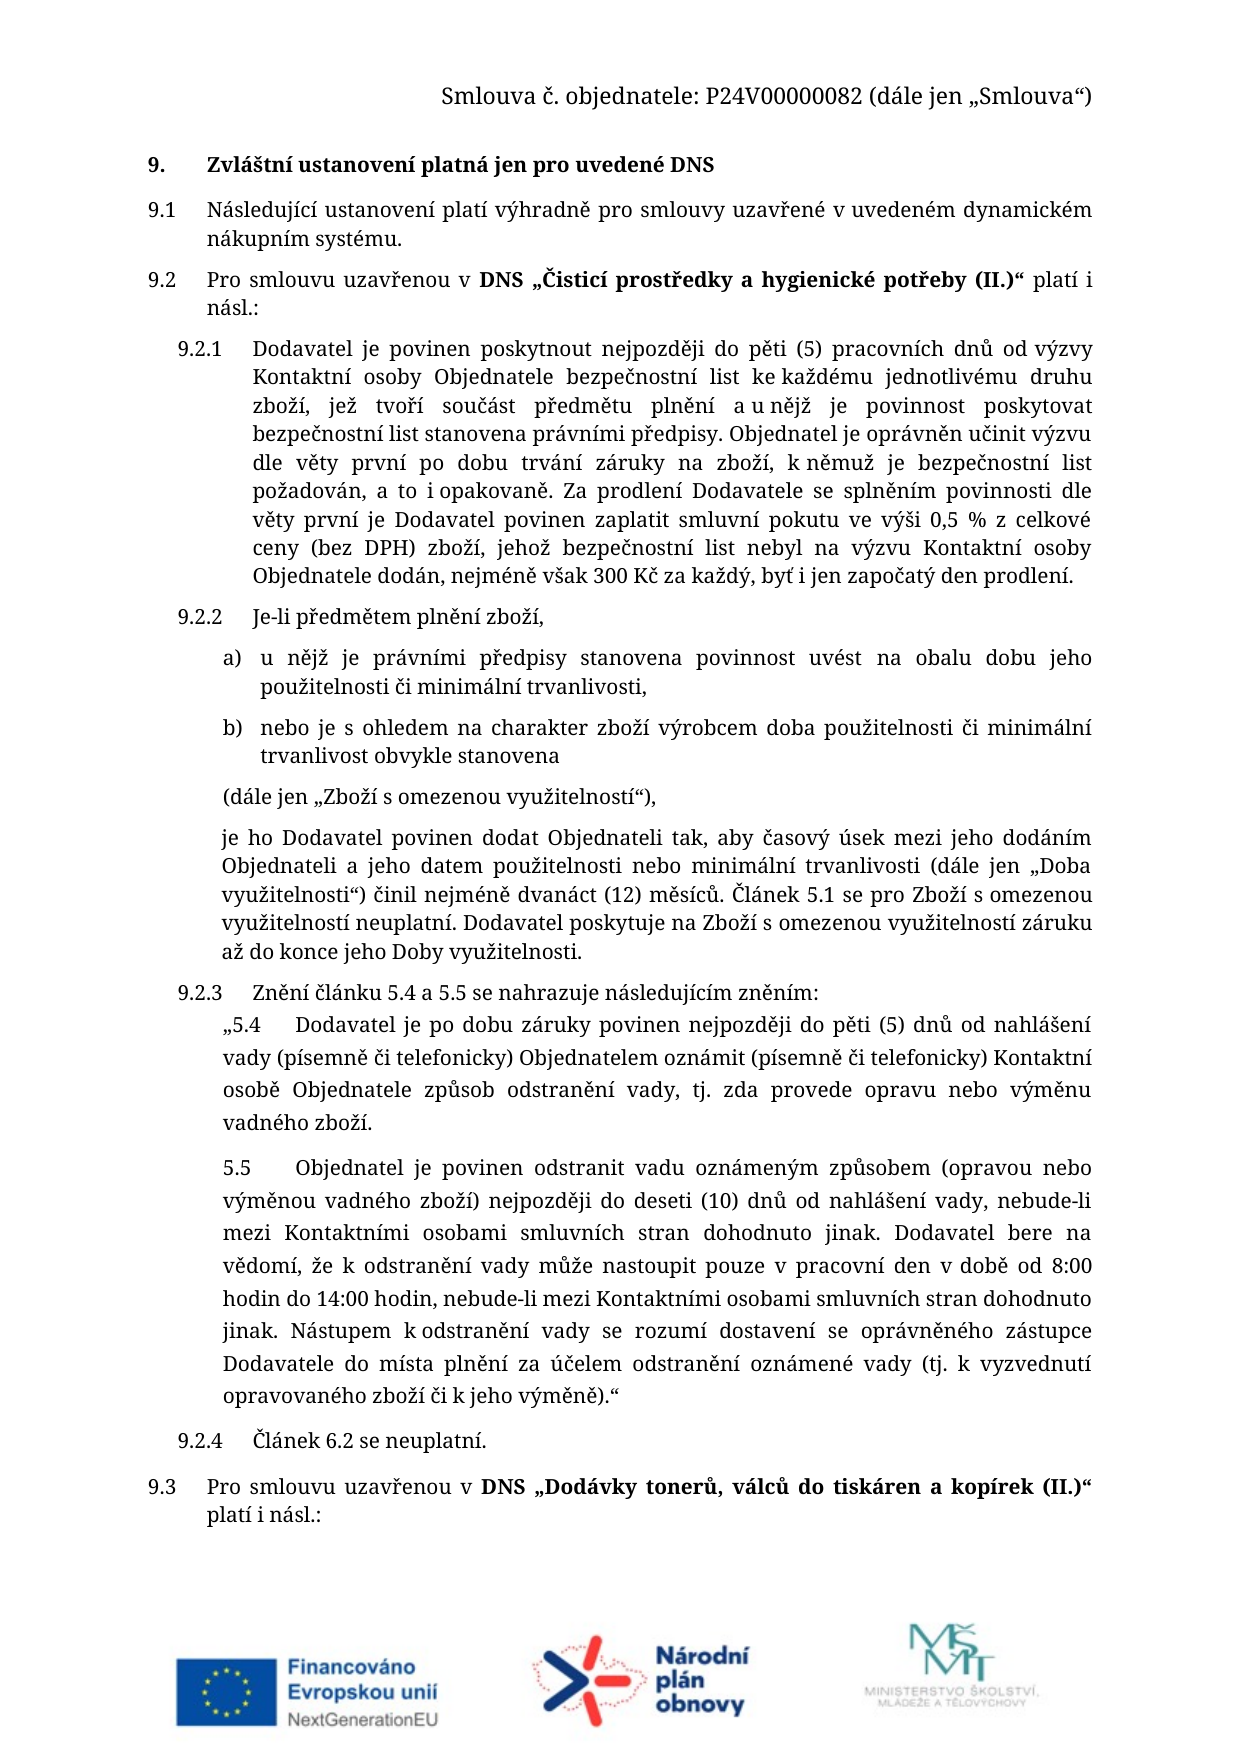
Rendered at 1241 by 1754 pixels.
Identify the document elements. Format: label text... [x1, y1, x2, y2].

picture [147, 1577, 1093, 1754]
list Následující ustanovení platí výhradně pro smlouvy uzavřené v uvedeném dynamickém nákupním systému. [148, 195, 1093, 252]
list nebo je s ohledem na charakter zboží výrobcem doba použitelnosti či minimální trvanlivost obvykle stanovena [223, 713, 1093, 770]
text je ho Dodavatel povinen dodat Objednateli tak, aby časový úsek mezi jeho dodáním Objednateli a jeho datem použitelnosti nebo minimální trvanlivosti (dále jen „Doba využitelnosti“) činil nejméně dvanáct (12) měsíců. Článek 5.1 se pro Zboží s omezenou využitelností neuplatní. Dodavatel poskytuje na Zboží s omezenou využitelností záruku až do konce jeho Doby využitelnosti. [221, 823, 1093, 965]
list Dodavatel je povinen poskytnout nejpozději do pěti (5) pracovních dnů od výzvy Kontaktní osoby Objednatele bezpečnostní list ke každému jednotlivému druhu zboží, jež tvoří součást předmětu plnění a u nějž je povinnost poskytovat bezpečnostní list stanovena právními předpisy. Objednatel je oprávněn učinit výzvu dle věty první po dobu trvání záruky na zboží, k němuž je bezpečnostní list požadován, a to i opakovaně. Za prodlení Dodavatele se splněním povinnosti dle věty první je Dodavatel povinen zaplatit smluvní pokutu ve výši 0,5 % z celkové ceny (bez DPH) zboží, jehož bezpečnostní list nebyl na výzvu Kontaktní osoby Objednatele dodán, nejméně však 300 Kč za každý, byť i jen započatý den prodlení. [177, 334, 1093, 590]
list „5.4 Dodavatel je po dobu záruky povinen nejpozději do pěti (5) dnů od nahlášení vady (písemně či telefonicky) Objednatelem oznámit (písemně či telefonicky) Kontaktní osobě Objednatele způsob odstranění vady, tj. zda provede opravu nebo výměnu vadného zboží. [223, 1010, 1093, 1137]
list 5.5 Objednatel je povinen odstranit vadu oznámeným způsobem (opravou nebo výměnou vadného zboží) nejpozději do deseti (10) dnů od nahlášení vady, nebude-li mezi Kontaktními osobami smluvních stran dohodnuto jinak. Dodavatel bere na vědomí, že k odstranění vady může nastoupit pouze v pracovní den v době od 8:00 hodin do 14:00 hodin, nebude-li mezi Kontaktními osobami smluvních stran dohodnuto jinak. Nástupem k odstranění vady se rozumí dostavení se oprávněného zástupce Dodavatele do místa plnění za účelem odstranění oznámené vady (tj. k vyzvednutí opravovaného zboží či k jeho výměně).“ [223, 1153, 1093, 1410]
text (dále jen „Zboží s omezenou využitelností“), [223, 782, 1093, 811]
list Pro smlouvu uzavřenou v DNS „Dodávky tonerů, válců do tiskáren a kopírek (II.)“ platí i násl.: [148, 1472, 1093, 1529]
list Zvláštní ustanovení platná jen pro uvedené DNS [148, 150, 1093, 179]
list u nějž je právními předpisy stanovena povinnost uvést na obalu dobu jeho použitelnosti či minimální trvanlivosti, [223, 643, 1093, 700]
list Článek 6.2 se neuplatní. [177, 1427, 1093, 1455]
list Pro smlouvu uzavřenou v DNS „Čisticí prostředky a hygienické potřeby (II.)“ platí i násl.: [148, 265, 1093, 322]
list Je-li předmětem plnění zboží, [177, 602, 1093, 631]
list Znění článku 5.4 a 5.5 se nahrazuje následujícím zněním: [177, 978, 1093, 1006]
